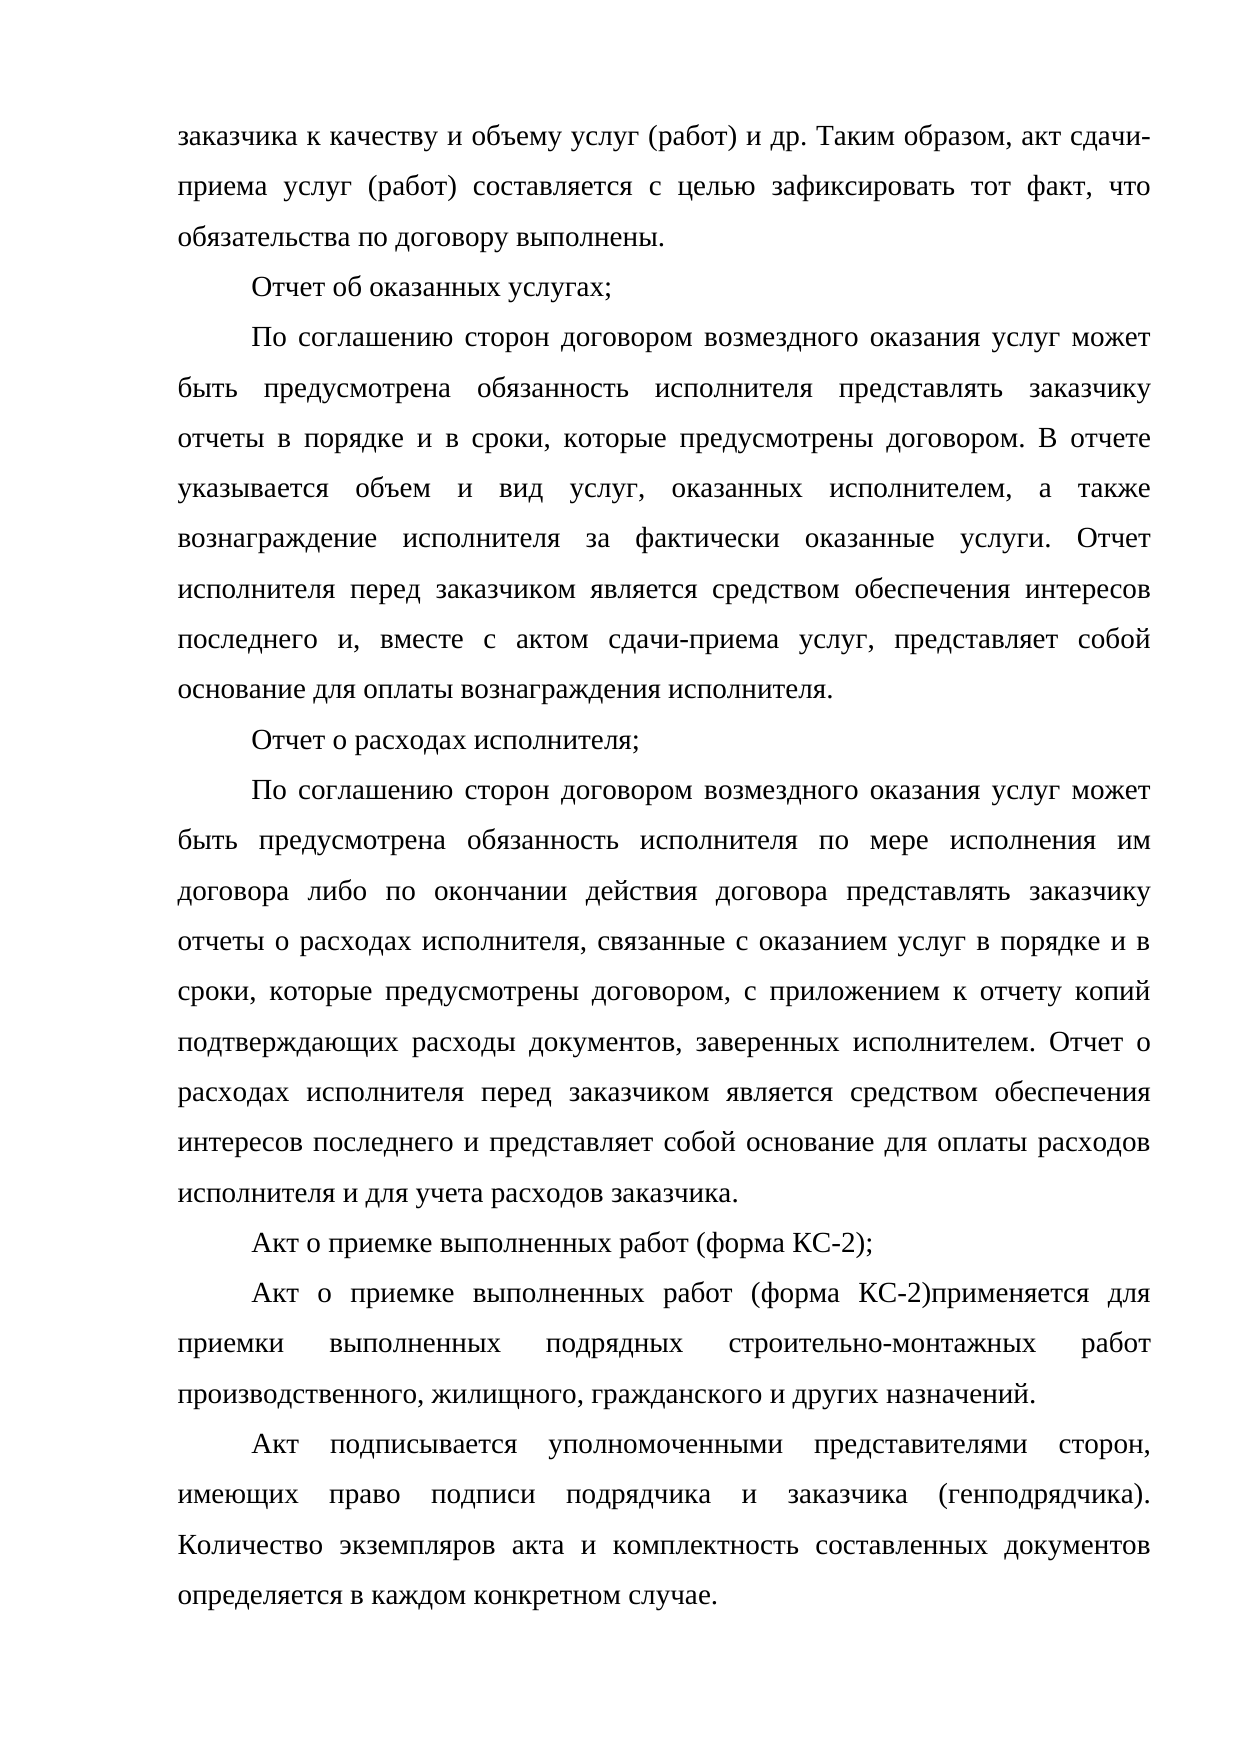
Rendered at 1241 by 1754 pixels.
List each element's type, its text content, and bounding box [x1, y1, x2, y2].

text Отчет о расходах исполнителя; [177, 722, 1152, 755]
text Акт подписывается уполномоченными представителями сторон, имеющих право подписи подрядчика и заказчика (генподрядчика). Количество экземпляров акта и комплектность составленных документов определяется в каждом конкретном случае. [177, 1426, 1152, 1611]
text Акт о приемке выполненных работ (форма КС-2); [177, 1225, 1152, 1258]
text Отчет об оказанных услугах; [177, 269, 1152, 303]
text По соглашению сторон договором возмездного оказания услуг может быть предусмотрена обязанность исполнителя представлять заказчику отчеты в порядке и в сроки, которые предусмотрены договором. В отчете указывается объем и вид услуг, оказанных исполнителем, а также вознаграждение исполнителя за фактически оказанные услуги. Отчет исполнителя перед заказчиком является средством обеспечения интересов последнего и, вместе с актом сдачи-приема услуг, представляет собой основание для оплаты вознаграждения исполнителя. [177, 319, 1152, 705]
text По соглашению сторон договором возмездного оказания услуг может быть предусмотрена обязанность исполнителя по мере исполнения им договора либо по окончании действия договора представлять заказчику отчеты о расходах исполнителя, связанные с оказанием услуг в порядке и в сроки, которые предусмотрены договором, с приложением к отчету копий подтверждающих расходы документов, заверенных исполнителем. Отчет о расходах исполнителя перед заказчиком является средством обеспечения интересов последнего и представляет собой основание для оплаты расходов исполнителя и для учета расходов заказчика. [177, 772, 1152, 1208]
text Акт о приемке выполненных работ (форма КС-2)применяется для приемки выполненных подрядных строительно-монтажных работ производственного, жилищного, гражданского и других назначений. [177, 1275, 1152, 1409]
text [177, 118, 1152, 252]
